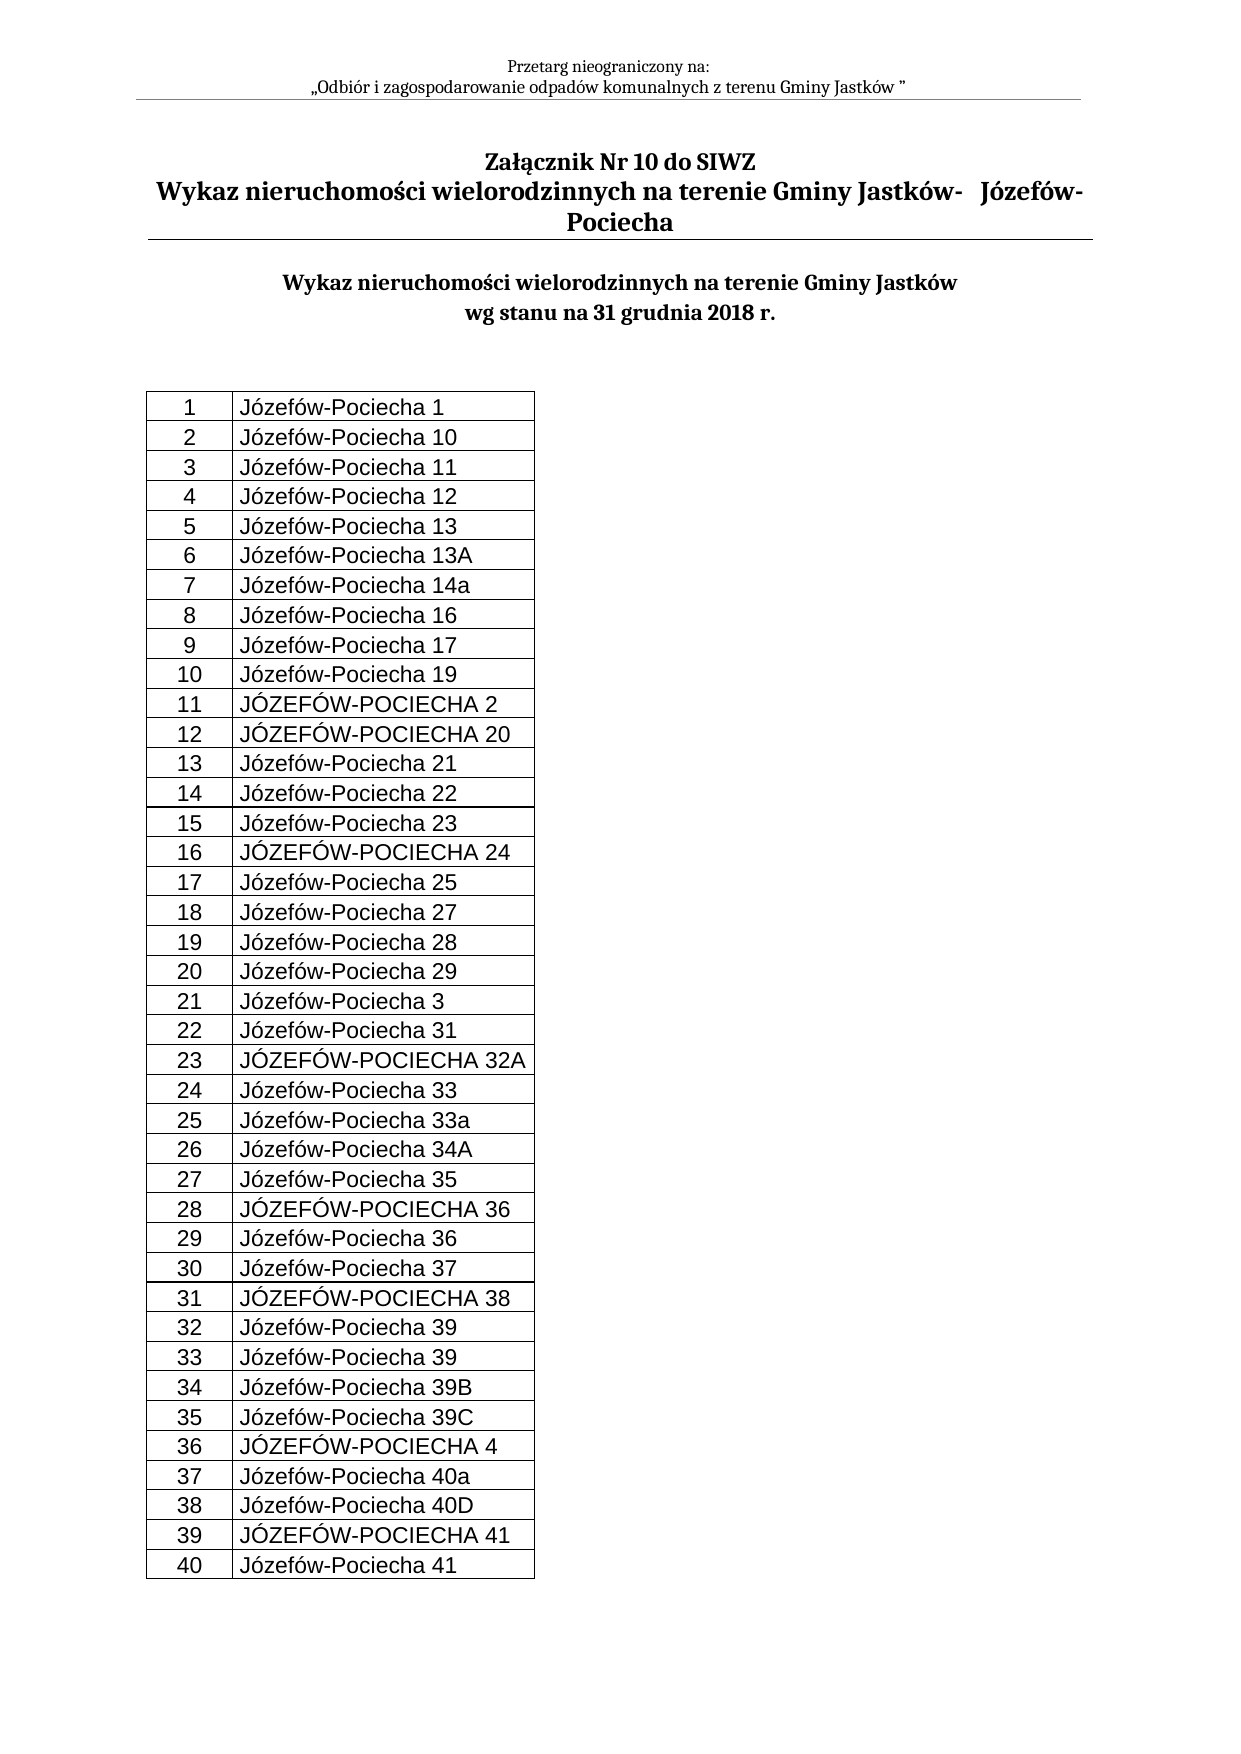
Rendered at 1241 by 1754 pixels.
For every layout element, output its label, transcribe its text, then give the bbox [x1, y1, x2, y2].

text Wykaz nieruchomości wielorodzinnych na terenie Gminy Jastków [148, 270, 1093, 296]
table_cell Józefów-Pociecha 28 [233, 926, 534, 955]
table_cell 25 [147, 1104, 232, 1133]
table_cell Józefów-Pociecha 27 [233, 896, 534, 925]
table_cell 28 [147, 1193, 232, 1222]
table_cell 10 [147, 659, 232, 688]
table_cell 19 [147, 926, 232, 955]
table_cell 35 [147, 1401, 232, 1430]
table_cell 33 [147, 1342, 232, 1370]
table_cell JÓZEFÓW-POCIECHA 41 [233, 1520, 534, 1548]
table_cell 40 [147, 1550, 232, 1578]
table_cell 5 [147, 511, 232, 539]
table_cell Józefów-Pociecha 25 [233, 867, 534, 895]
table_cell Józefów-Pociecha 11 [233, 451, 534, 480]
table_cell 38 [147, 1490, 232, 1519]
table_cell 11 [147, 689, 232, 717]
table_cell 9 [147, 629, 232, 658]
table_cell Józefów-Pociecha 17 [233, 629, 534, 658]
table_cell 36 [147, 1431, 232, 1459]
table_cell 30 [147, 1253, 232, 1281]
table_cell 22 [147, 1015, 232, 1044]
table_cell 37 [147, 1461, 232, 1489]
table_cell 20 [147, 956, 232, 984]
table_cell 13 [147, 748, 232, 777]
table_cell Józefów-Pociecha 39B [233, 1371, 534, 1400]
table_cell Józefów-Pociecha 29 [233, 956, 534, 984]
table_cell 4 [147, 481, 232, 509]
table_cell 27 [147, 1164, 232, 1192]
table_cell 39 [147, 1520, 232, 1548]
table_cell Józefów-Pociecha 12 [233, 481, 534, 509]
table_cell 6 [147, 540, 232, 569]
table_cell 3 [147, 451, 232, 480]
table_cell Józefów-Pociecha 14a [233, 570, 534, 598]
table_cell Józefów-Pociecha 23 [233, 808, 534, 836]
table_cell 24 [147, 1075, 232, 1103]
table_cell 7 [147, 570, 232, 598]
table_cell Józefów-Pociecha 39 [233, 1312, 534, 1341]
table_cell Józefów-Pociecha 39C [233, 1401, 534, 1430]
table_cell Józefów-Pociecha 37 [233, 1253, 534, 1281]
table_cell Józefów-Pociecha 36 [233, 1223, 534, 1252]
table_cell Józefów-Pociecha 39 [233, 1342, 534, 1370]
table_cell 12 [147, 718, 232, 747]
table_cell Józefów-Pociecha 33 [233, 1075, 534, 1103]
table_cell 31 [147, 1283, 232, 1311]
table_cell JÓZEFÓW-POCIECHA 32A [233, 1045, 534, 1073]
text Załącznik Nr 10 do SIWZ [148, 148, 1093, 176]
table_header 1 [147, 392, 232, 420]
table_cell Józefów-Pociecha 35 [233, 1164, 534, 1192]
table_cell JÓZEFÓW-POCIECHA 20 [233, 718, 534, 747]
table_cell 2 [147, 421, 232, 450]
table_cell 34 [147, 1371, 232, 1400]
table_cell 26 [147, 1134, 232, 1163]
table_cell 17 [147, 867, 232, 895]
table_header Józefów-Pociecha 1 [233, 392, 534, 420]
table_cell Józefów-Pociecha 31 [233, 1015, 534, 1044]
table_cell Józefów-Pociecha 16 [233, 600, 534, 628]
table_cell 23 [147, 1045, 232, 1073]
table_cell JÓZEFÓW-POCIECHA 36 [233, 1193, 534, 1222]
table_cell JÓZEFÓW-POCIECHA 2 [233, 689, 534, 717]
table_cell JÓZEFÓW-POCIECHA 24 [233, 837, 534, 866]
table_cell 18 [147, 896, 232, 925]
table_cell Józefów-Pociecha 21 [233, 748, 534, 777]
table_cell JÓZEFÓW-POCIECHA 38 [233, 1283, 534, 1311]
table_cell 15 [147, 808, 232, 836]
text wg stanu na 31 grudnia 2018 r. [148, 300, 1093, 326]
table_cell 16 [147, 837, 232, 866]
table_cell 14 [147, 778, 232, 806]
table_cell 29 [147, 1223, 232, 1252]
table_cell 8 [147, 600, 232, 628]
table_cell 21 [147, 986, 232, 1014]
table_cell JÓZEFÓW-POCIECHA 4 [233, 1431, 534, 1459]
table_cell Józefów-Pociecha 3 [233, 986, 534, 1014]
table_cell Józefów-Pociecha 33a [233, 1104, 534, 1133]
table_cell 32 [147, 1312, 232, 1341]
table_cell Józefów-Pociecha 13 [233, 511, 534, 539]
table_cell Józefów-Pociecha 40a [233, 1461, 534, 1489]
table_cell Józefów-Pociecha 19 [233, 659, 534, 688]
table_cell Józefów-Pociecha 13A [233, 540, 534, 569]
table_cell Józefów-Pociecha 22 [233, 778, 534, 806]
table_cell Józefów-Pociecha 41 [233, 1550, 534, 1578]
table_cell Józefów-Pociecha 34A [233, 1134, 534, 1163]
text Wykaz nieruchomości wielorodzinnych na terenie Gminy Jastków- Józefów-Pociecha [148, 176, 1093, 239]
table_cell Józefów-Pociecha 10 [233, 421, 534, 450]
table_cell Józefów-Pociecha 40D [233, 1490, 534, 1519]
